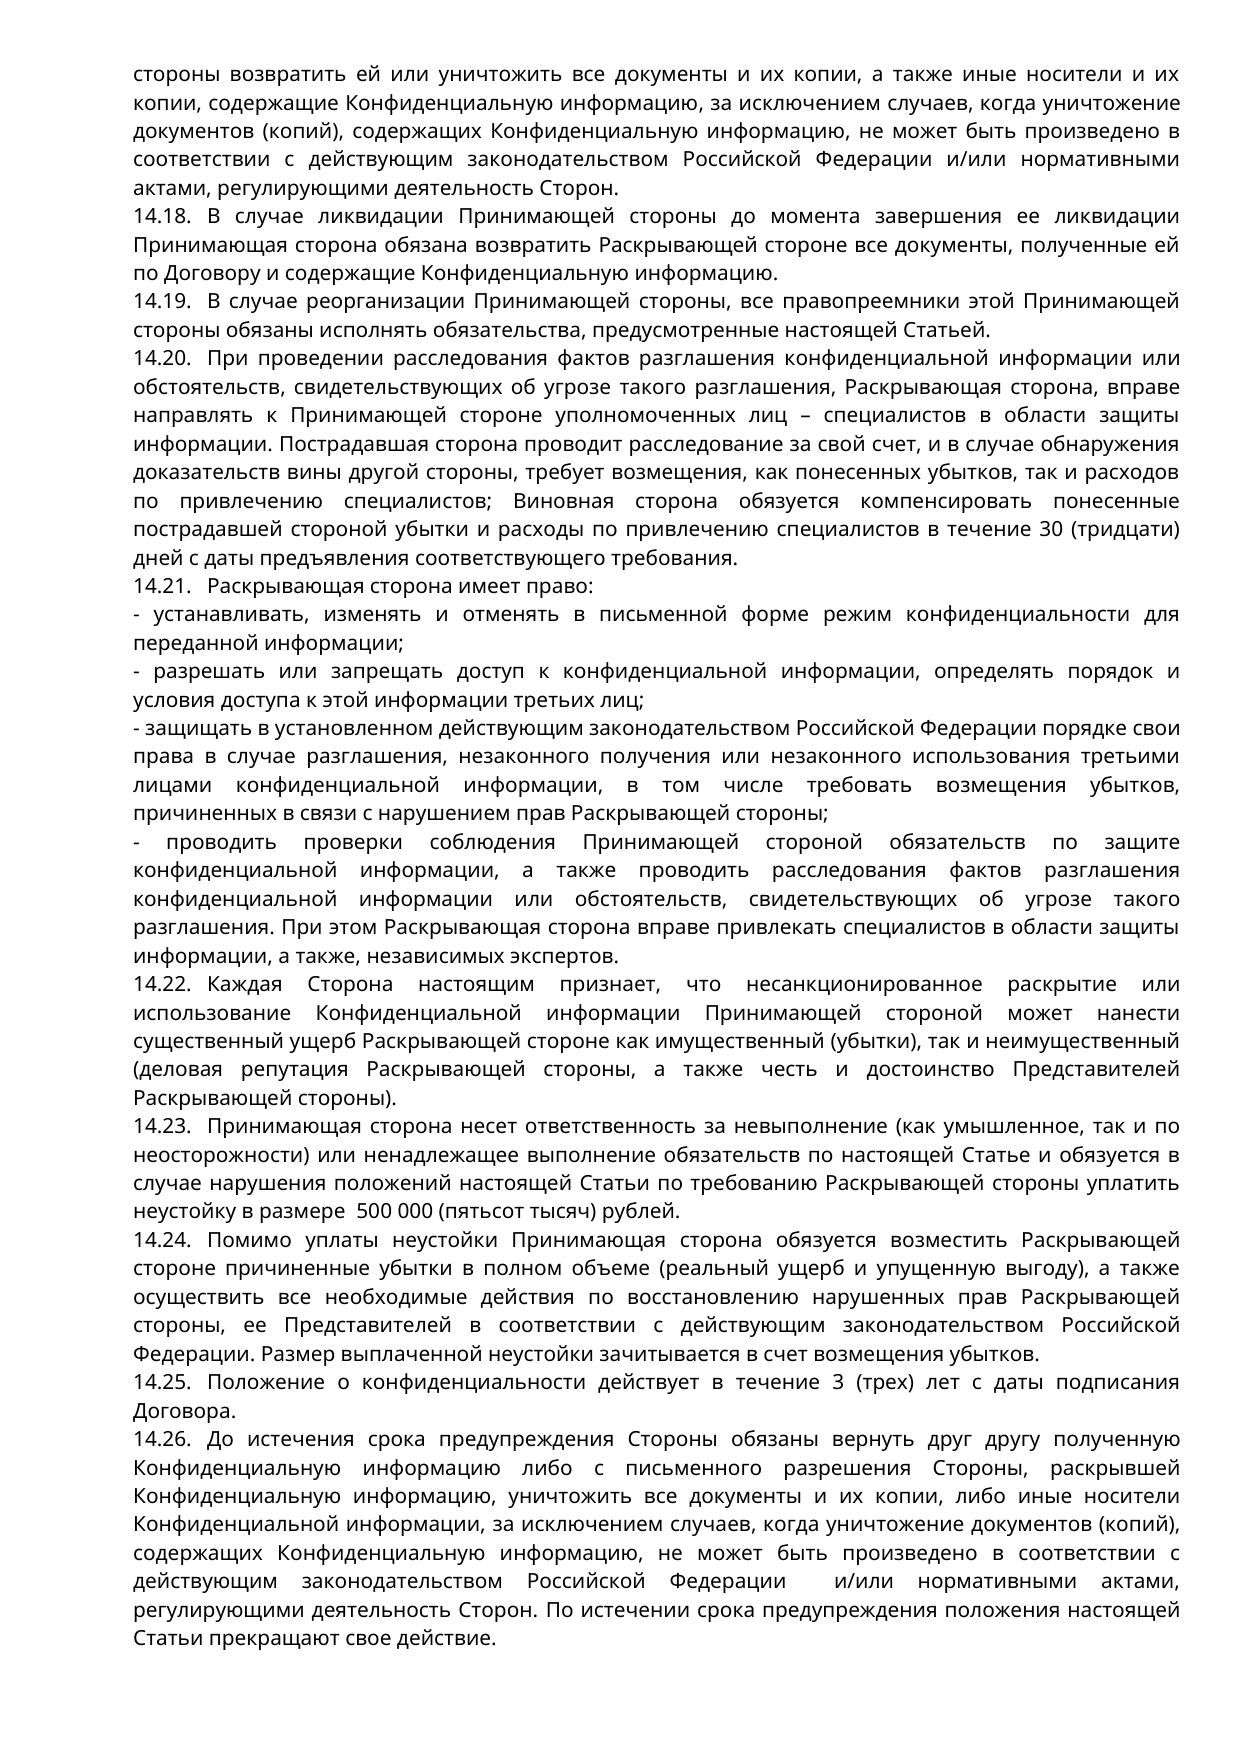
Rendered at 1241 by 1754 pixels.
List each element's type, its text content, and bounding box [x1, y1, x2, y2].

text - защищать в установленном действующим законодательством Российской Федерации порядке свои права в случае разглашения, незаконного получения или незаконного использования третьими лицами конфиденциальной информации, в том числе требовать возмещения убытков, причиненных в связи с нарушением прав Раскрывающей стороны; [133, 713, 1181, 827]
text - устанавливать, изменять и отменять в письменной форме режим конфиденциальности для переданной информации; [133, 599, 1181, 656]
text - проводить проверки соблюдения Принимающей стороной обязательств по защите конфиденциальной информации, а также проводить расследования фактов разглашения конфиденциальной информации или обстоятельств, свидетельствующих об угрозе такого разглашения. При этом Раскрывающая сторона вправе привлекать специалистов в области защиты информации, а также, независимых экспертов. [133, 827, 1181, 969]
text - разрешать или запрещать доступ к конфиденциальной информации, определять порядок и условия доступа к этой информации третьих лиц; [133, 656, 1181, 713]
list Каждая Сторона настоящим признает, что несанкционированное раскрытие или использование Конфиденциальной информации Принимающей стороной может нанести существенный ущерб Раскрывающей стороне как имущественный (убытки), так и неимущественный (деловая репутация Раскрывающей стороны, а также честь и достоинство Представителей Раскрывающей стороны). [133, 969, 1181, 1111]
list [133, 59, 1181, 201]
list Принимающая сторона несет ответственность за невыполнение (как умышленное, так и по неосторожности) или ненадлежащее выполнение обязательств по настоящей Статье и обязуется в случае нарушения положений настоящей Статьи по требованию Раскрывающей стороны уплатить неустойку в размере 500 000 (пятьсот тысяч) рублей. [133, 1111, 1181, 1225]
list Помимо уплаты неустойки Принимающая сторона обязуется возместить Раскрывающей стороне причиненные убытки в полном объеме (реальный ущерб и упущенную выгоду), а также осуществить все необходимые действия по восстановлению нарушенных прав Раскрывающей стороны, ее Представителей в соответствии с действующим законодательством Российской Федерации. Размер выплаченной неустойки зачитывается в счет возмещения убытков. [133, 1225, 1181, 1367]
list Положение о конфиденциальности действует в течение 3 (трех) лет с даты подписания Договора. [133, 1367, 1181, 1424]
list До истечения срока предупреждения Стороны обязаны вернуть друг другу полученную Конфиденциальную информацию либо с письменного разрешения Стороны, раскрывшей Конфиденциальную информацию, уничтожить все документы и их копии, либо иные носители Конфиденциальной информации, за исключением случаев, когда уничтожение документов (копий), содержащих Конфиденциальную информацию, не может быть произведено в соответствии с действующим законодательством Российской Федерации и/или нормативными актами, регулирующими деятельность Сторон. По истечении срока предупреждения положения настоящей Статьи прекращают свое действие. [133, 1424, 1181, 1652]
list В случае реорганизации Принимающей стороны, все правопреемники этой Принимающей стороны обязаны исполнять обязательства, предусмотренные настоящей Статьей. [133, 287, 1181, 343]
list Раскрывающая сторона имеет право: [133, 571, 1181, 599]
list В случае ликвидации Принимающей стороны до момента завершения ее ликвидации Принимающая сторона обязана возвратить Раскрывающей стороне все документы, полученные ей по Договору и содержащие Конфиденциальную информацию. [133, 201, 1181, 287]
list При проведении расследования фактов разглашения конфиденциальной информации или обстоятельств, свидетельствующих об угрозе такого разглашения, Раскрывающая сторона, вправе направлять к Принимающей стороне уполномоченных лиц – специалистов в области защиты информации. Пострадавшая сторона проводит расследование за свой счет, и в случае обнаружения доказательств вины другой стороны, требует возмещения, как понесенных убытков, так и расходов по привлечению специалистов; Виновная сторона обязуется компенсировать понесенные пострадавшей стороной убытки и расходы по привлечению специалистов в течение 30 (тридцати) дней с даты предъявления соответствующего требования. [133, 343, 1181, 571]
